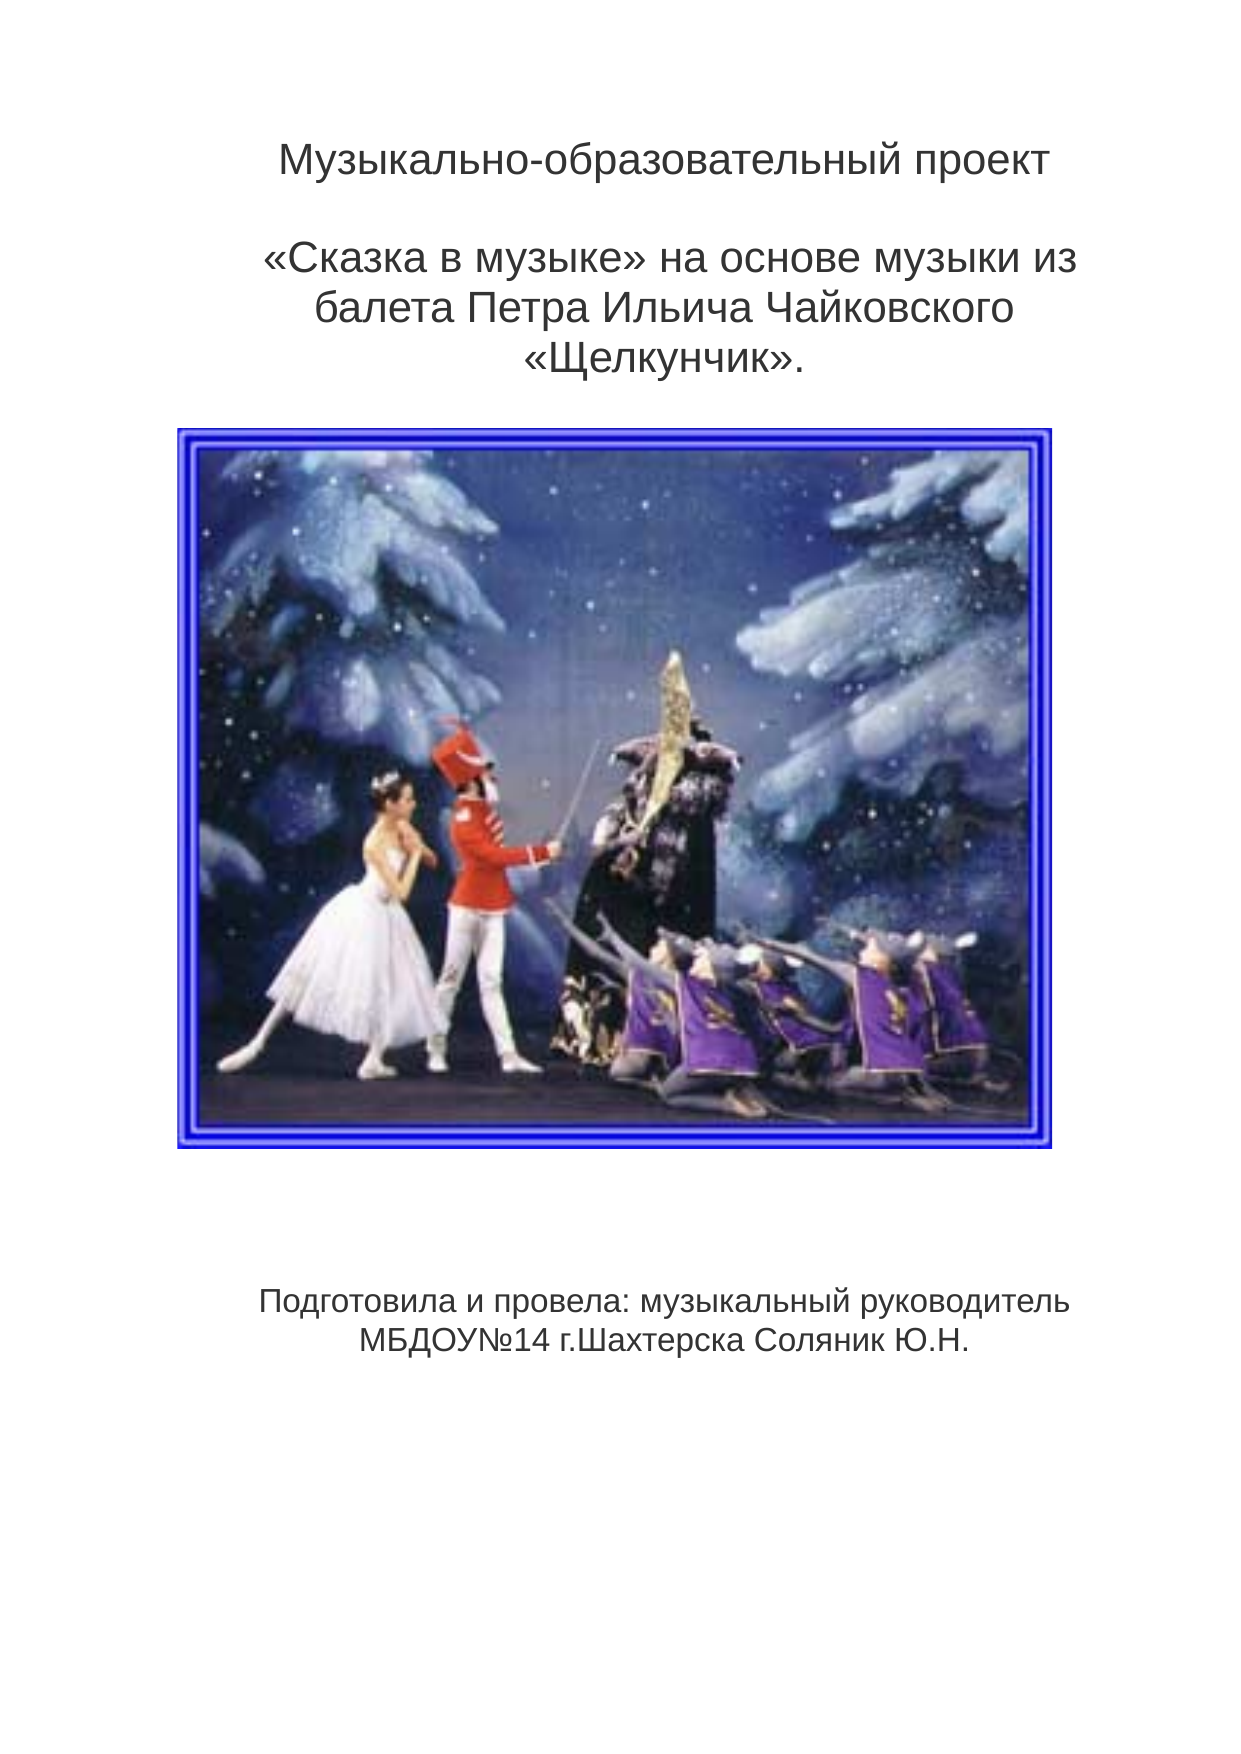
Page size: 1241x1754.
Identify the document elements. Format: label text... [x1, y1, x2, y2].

picture [177, 428, 1053, 1149]
text Подготовила и провела: музыкальный руководитель МБДОУ№14 г.Шахтерска Соляник Ю.Н. [177, 1281, 1152, 1358]
text «Сказка в музыке» на основе музыки из балета Петра Ильича Чайковского «Щелкунчик». [177, 231, 1152, 382]
text Музыкально-образовательный проект [177, 134, 1152, 184]
